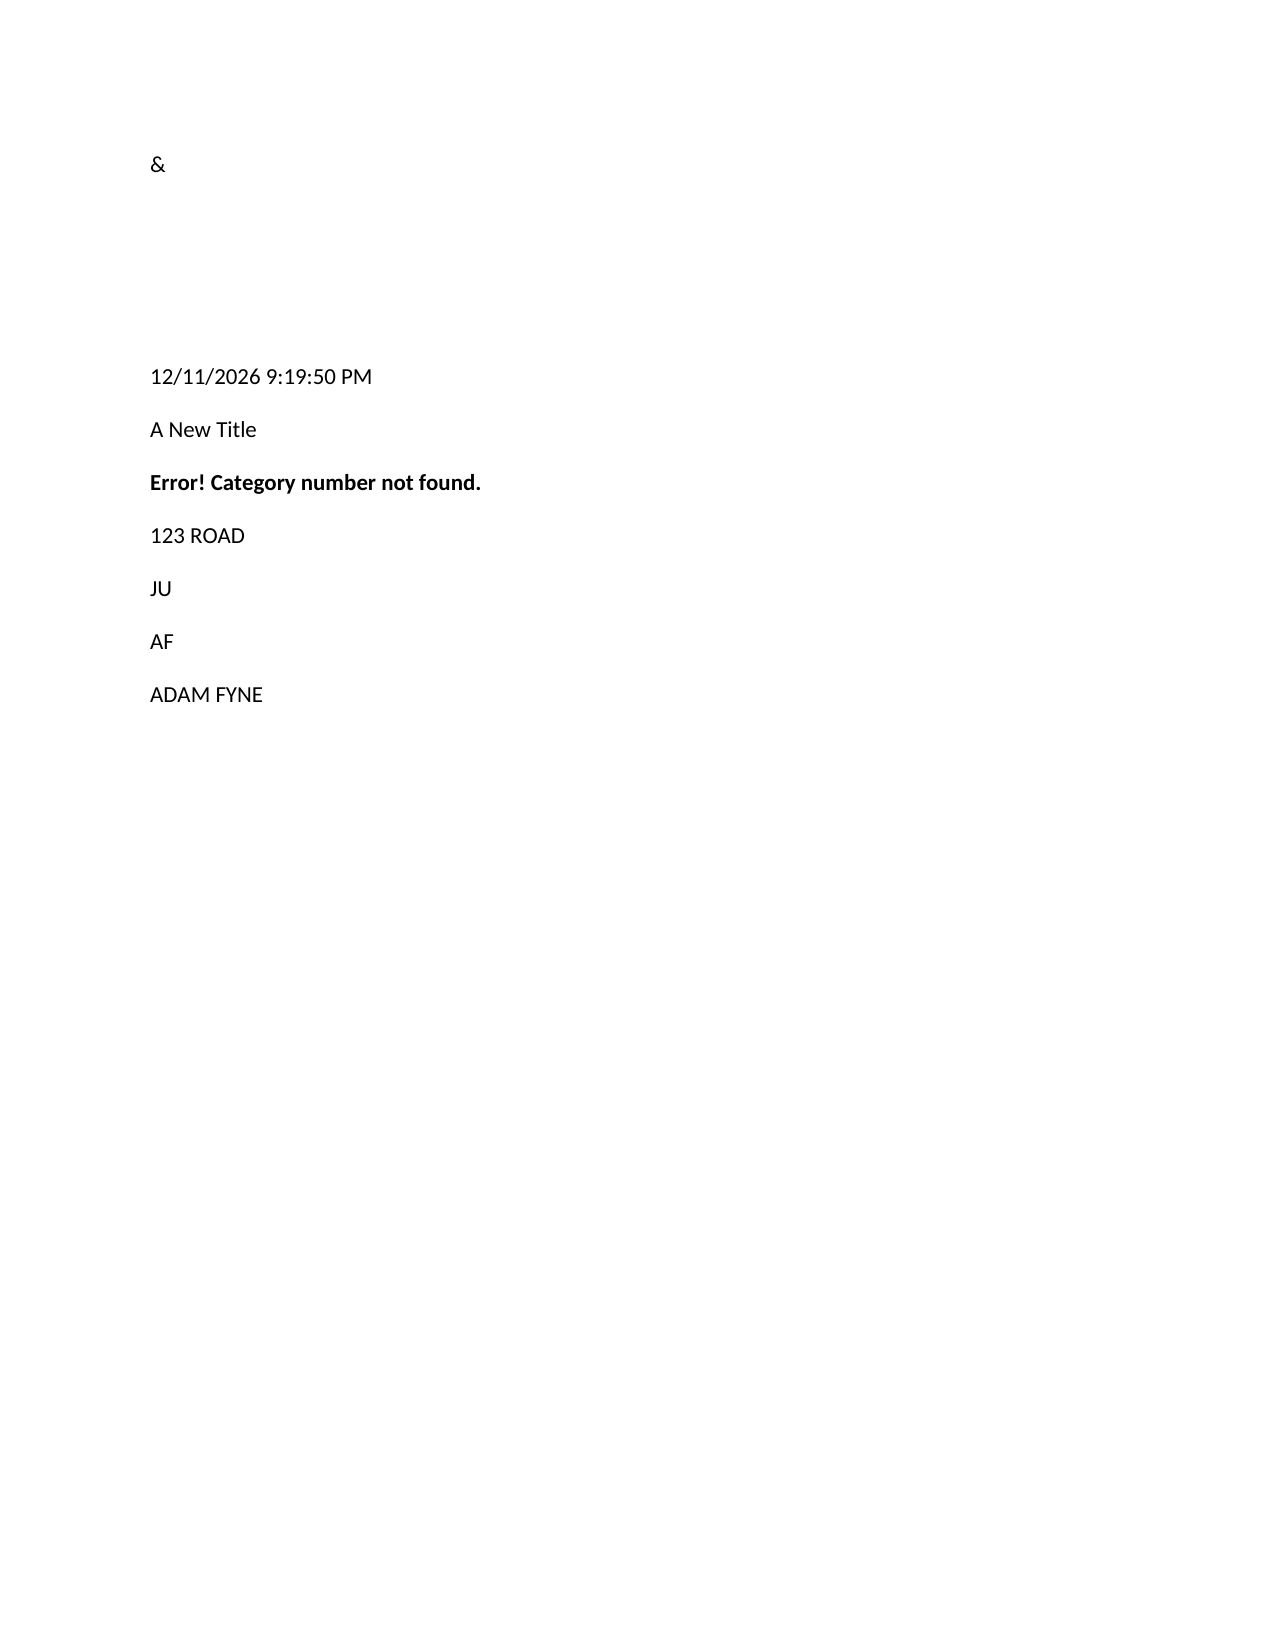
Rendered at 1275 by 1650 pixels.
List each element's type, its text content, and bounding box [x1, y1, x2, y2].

text AF [150, 627, 1125, 655]
text JU [150, 574, 1125, 602]
text 13/01/2025 10:05:07 AM [150, 362, 1125, 390]
text Error! Category number not found. [150, 468, 1125, 496]
text A New Title [150, 415, 1125, 443]
text 123 ROAD [150, 521, 1125, 549]
text ADAM FYNE [150, 680, 1125, 708]
